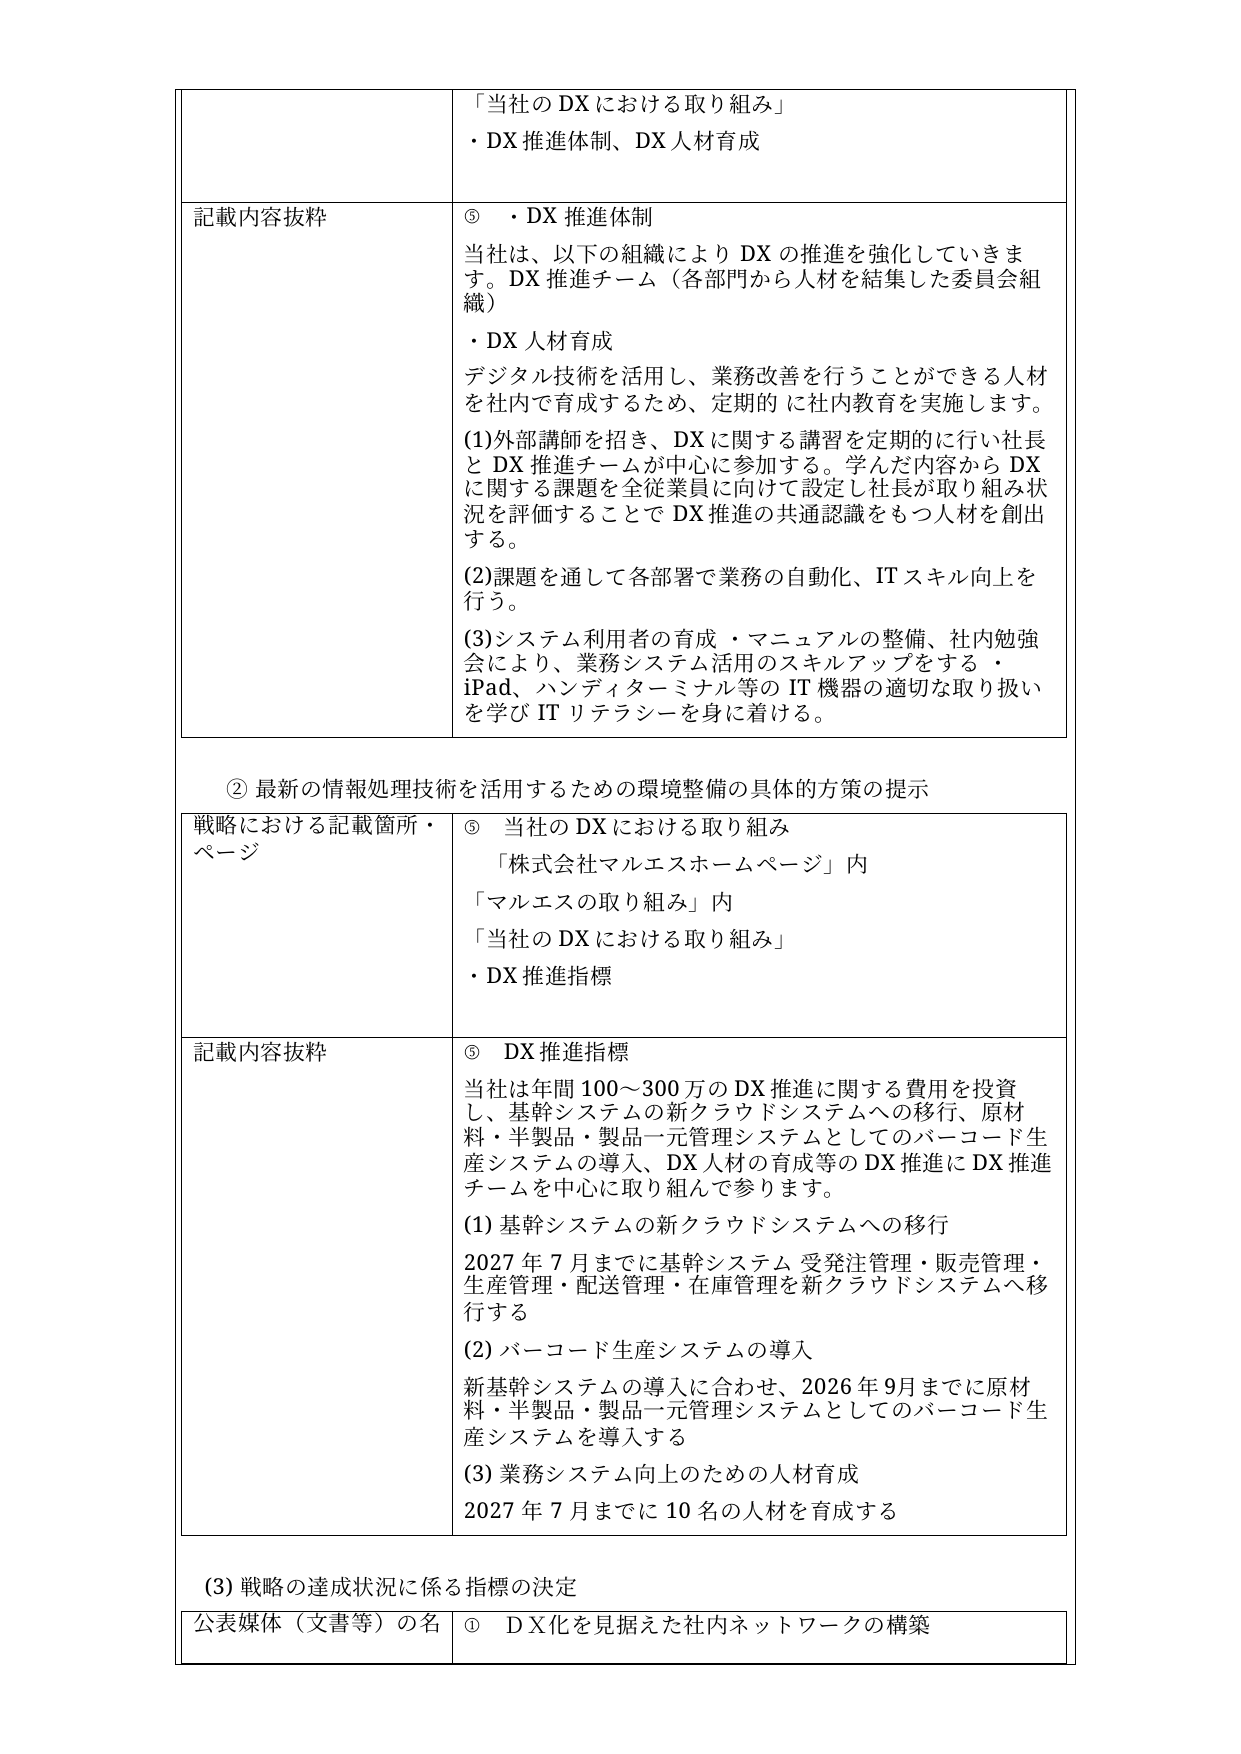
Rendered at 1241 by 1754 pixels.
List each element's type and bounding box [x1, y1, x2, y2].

table_cell [176, 90, 1075, 1664]
